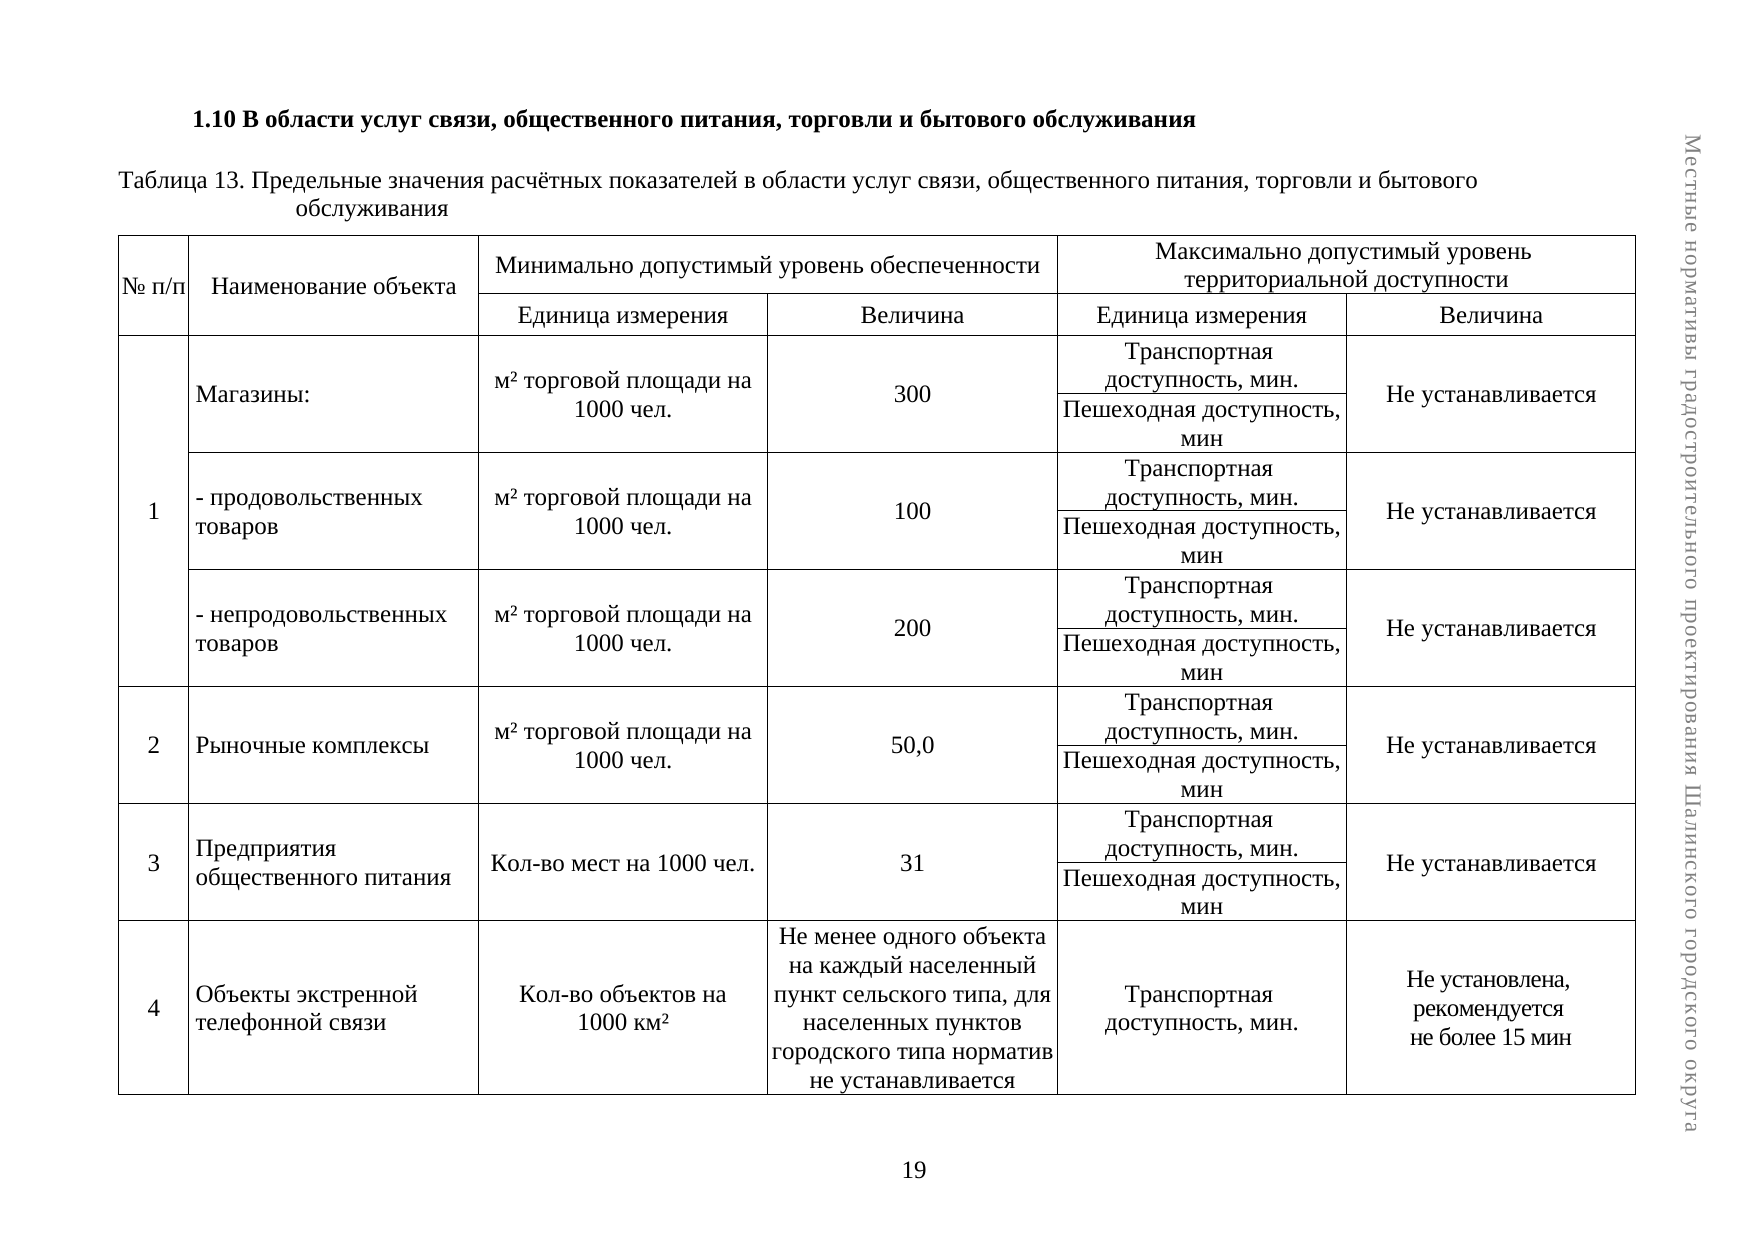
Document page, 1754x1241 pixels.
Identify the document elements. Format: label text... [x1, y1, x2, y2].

table_cell Не устанавливается [1347, 687, 1635, 803]
table_cell Пешеходная доступность, мин [1058, 394, 1346, 452]
table_cell Не устанавливается [1347, 453, 1635, 569]
table_cell Кол-во объектов на 1000 км² [479, 921, 767, 1094]
table_cell 100 [768, 453, 1057, 569]
table_header Наименование объекта [189, 236, 478, 335]
table_cell Величина [768, 294, 1057, 335]
table_cell Магазины: [189, 336, 478, 452]
table_header Максимально допустимый уровень территориальной доступности [1058, 236, 1635, 293]
table_cell Предприятия общественного питания [189, 804, 478, 920]
table_cell Не менее одного объекта на каждый населенный пункт сельского типа, для населенных пунктов городского типа норматив не устанавливается [768, 921, 1057, 1094]
table_cell Пешеходная доступность, мин [1058, 511, 1346, 569]
table_cell м² торговой площади на 1000 чел. [479, 687, 767, 803]
table_header № п/п [119, 236, 188, 335]
table_cell Не устанавливается [1347, 336, 1635, 452]
table_cell Транспортная доступность, мин. [1058, 453, 1346, 510]
table_cell 200 [768, 570, 1057, 686]
table_cell Величина [1347, 294, 1635, 335]
table_cell м² торговой площади на 1000 чел. [479, 570, 767, 686]
table_cell Кол-во мест на 1000 чел. [479, 804, 767, 920]
table_cell - продовольственных товаров [189, 453, 478, 569]
table_cell Транспортная доступность, мин. [1058, 804, 1346, 862]
table_cell 300 [768, 336, 1057, 452]
table_cell Не устанавливается [1347, 804, 1635, 920]
table_cell Рыночные комплексы [189, 687, 478, 803]
table_cell 1 [119, 336, 188, 686]
table_header Минимально допустимый уровень обеспеченности [479, 236, 1057, 293]
table_cell Единица измерения [1058, 294, 1346, 335]
table_cell Транспортная доступность, мин. [1058, 921, 1346, 1094]
table_cell Единица измерения [479, 294, 767, 335]
table_cell 3 [119, 804, 188, 920]
table_cell Объекты экстренной телефонной связи [189, 921, 478, 1094]
text Таблица 13. Предельные значения расчётных показателей в области услуг связи, общественного питания, торговли и бытового обслуживания [118, 165, 1636, 222]
table_cell - непродовольственных товаров [189, 570, 478, 686]
table_cell Пешеходная доступность, мин [1058, 746, 1346, 803]
table_cell 31 [768, 804, 1057, 920]
subtitle 1.10 В области услуг связи, общественного питания, торговли и бытового обслуживания [118, 104, 1636, 133]
table_cell м² торговой площади на 1000 чел. [479, 453, 767, 569]
table_cell 2 [119, 687, 188, 803]
table_cell Транспортная доступность, мин. [1058, 570, 1346, 627]
table_cell 4 [119, 921, 188, 1094]
table_cell Пешеходная доступность, мин [1058, 629, 1346, 686]
table_cell Не устанавливается [1347, 570, 1635, 686]
table_cell Не установлена, рекомендуется не более 15 мин [1347, 921, 1635, 1094]
table_cell Пешеходная доступность, мин [1058, 863, 1346, 920]
table_cell Транспортная доступность, мин. [1058, 336, 1346, 393]
table_cell Транспортная доступность, мин. [1058, 687, 1346, 744]
table_cell 50,0 [768, 687, 1057, 803]
table_cell м² торговой площади на 1000 чел. [479, 336, 767, 452]
